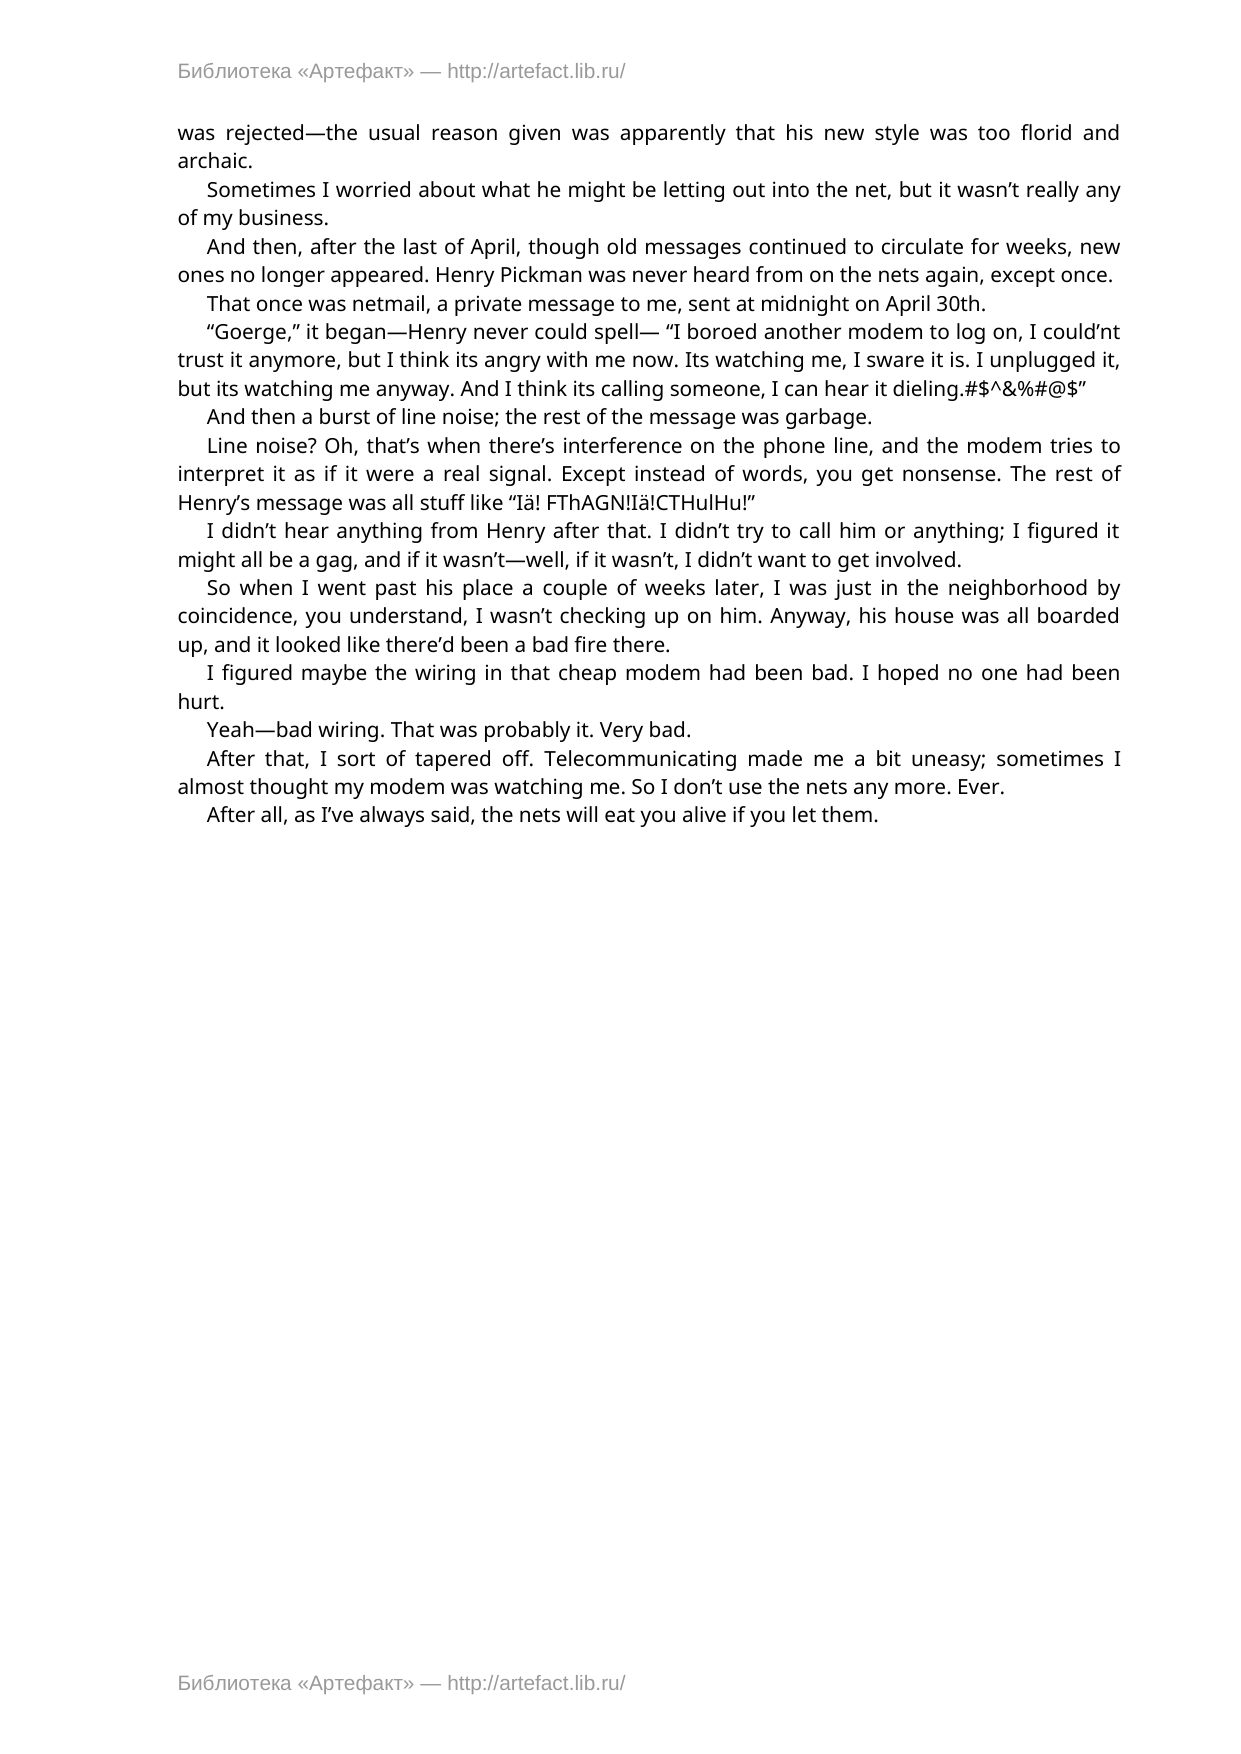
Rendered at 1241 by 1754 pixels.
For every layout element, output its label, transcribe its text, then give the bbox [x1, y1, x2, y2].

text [177, 118, 1122, 175]
text “Goerge,” it began—Henry never could spell— “I boroed another modem to log on, I could’nt trust it anymore, but I think its angry with me now. Its watching me, I sware it is. I unplugged it, but its watching me anyway. And I think its calling someone, I can hear it dieling.#$^&%#@$” [177, 317, 1122, 402]
text Yeah—bad wiring. That was probably it. Very bad. [177, 715, 1122, 744]
text After that, I sort of tapered off. Telecommunicating made me a bit uneasy; sometimes I almost thought my modem was watching me. So I don’t use the nets any more. Ever. [177, 744, 1122, 801]
text I didn’t hear anything from Henry after that. I didn’t try to call him or anything; I figured it might all be a gag, and if it wasn’t—well, if it wasn’t, I didn’t want to get involved. [177, 516, 1122, 573]
text Line noise? Oh, that’s when there’s interference on the phone line, and the modem tries to interpret it as if it were a real signal. Except instead of words, you get nonsense. The rest of Henry’s message was all stuff like “Iä! FThAGN!Iä!CTHulHu!” [177, 431, 1122, 516]
text And then, after the last of April, though old messages continued to circulate for weeks, new ones no longer appeared. Henry Pickman was never heard from on the nets again, except once. [177, 232, 1122, 289]
text That once was netmail, a private message to me, sent at midnight on April 30th. [177, 289, 1122, 317]
text After all, as I’ve always said, the nets will eat you alive if you let them. [177, 801, 1122, 829]
text So when I went past his place a couple of weeks later, I was just in the neighborhood by coincidence, you understand, I wasn’t checking up on him. Anyway, his house was all boarded up, and it looked like there’d been a bad fire there. [177, 573, 1122, 658]
text Sometimes I worried about what he might be letting out into the net, but it wasn’t really any of my business. [177, 175, 1122, 232]
text I figured maybe the wiring in that cheap modem had been bad. I hoped no one had been hurt. [177, 658, 1122, 715]
text And then a burst of line noise; the rest of the message was garbage. [177, 402, 1122, 431]
